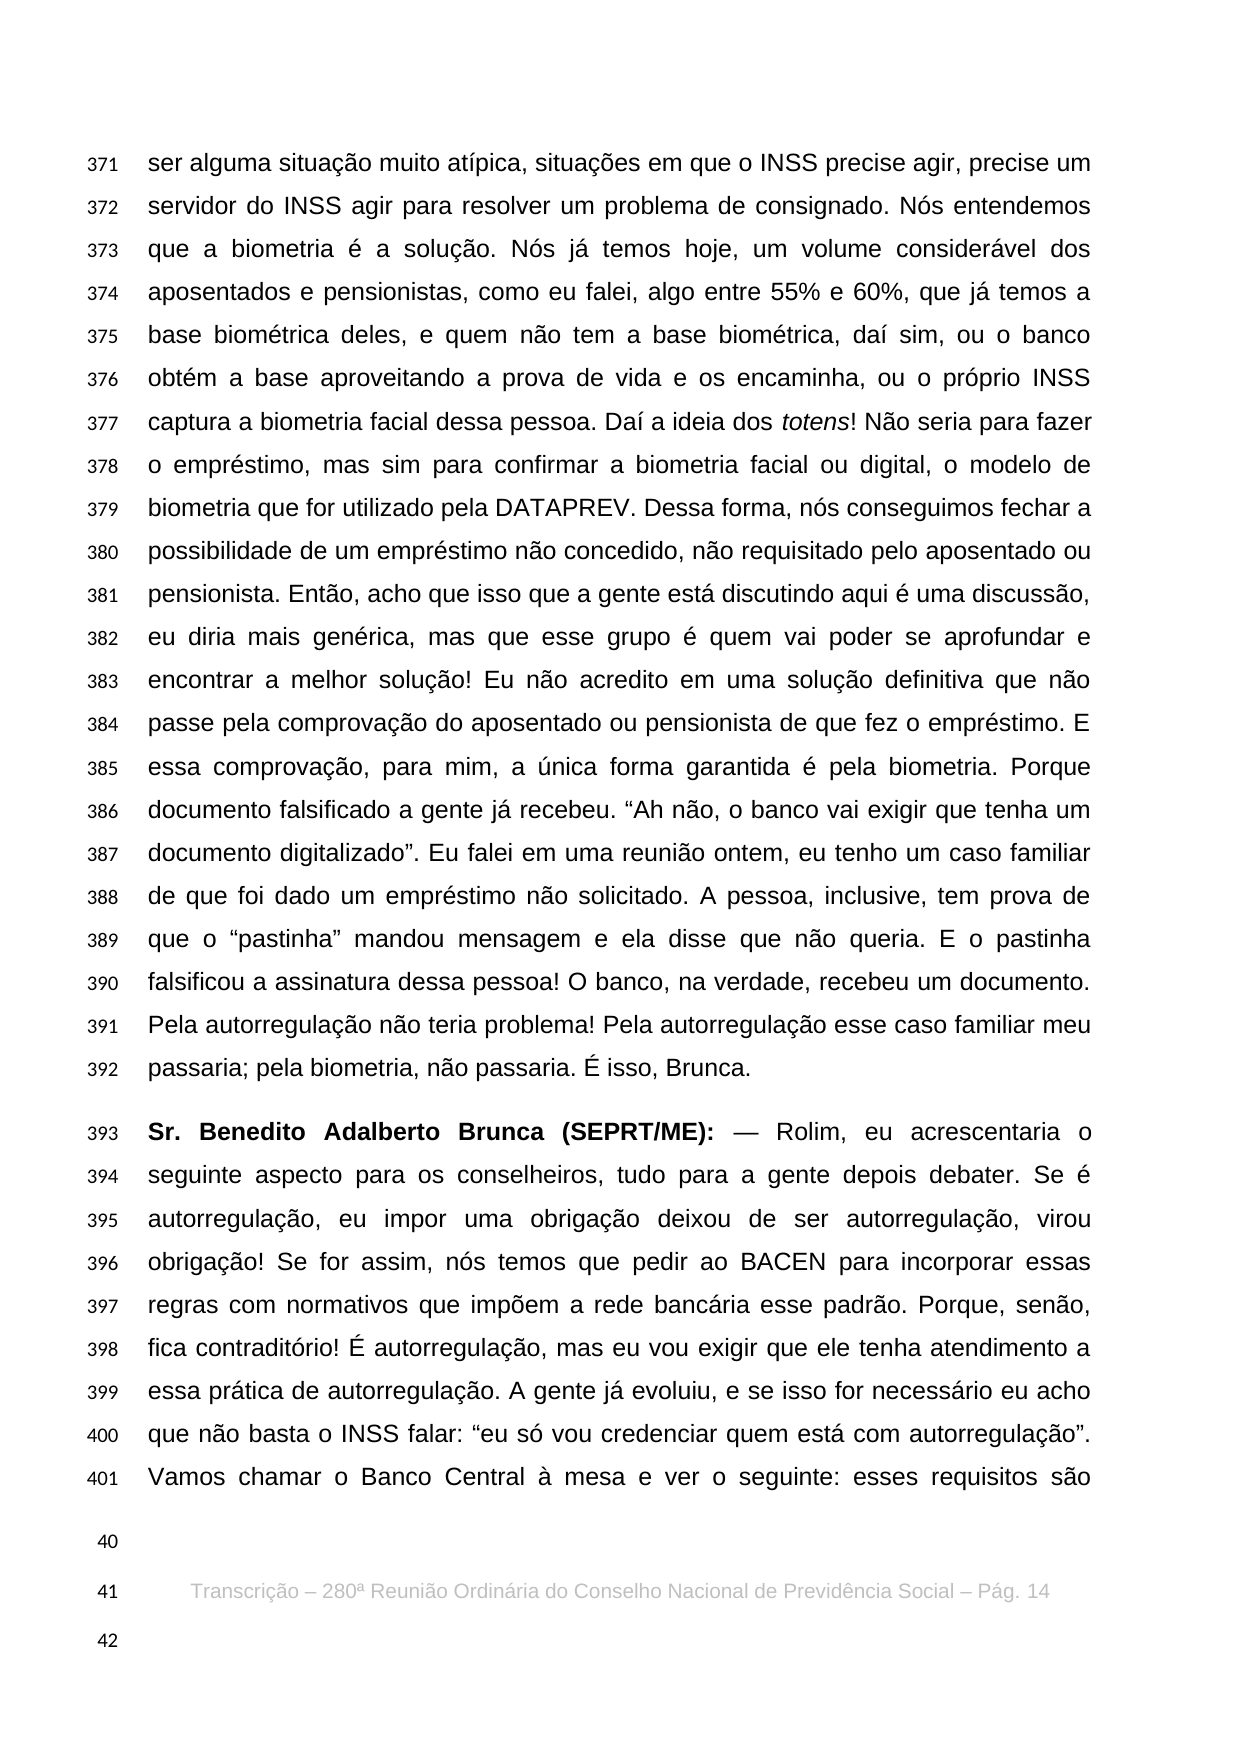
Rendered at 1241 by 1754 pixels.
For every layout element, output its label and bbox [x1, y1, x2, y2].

text [148, 148, 1092, 1082]
text [148, 1117, 1092, 1491]
